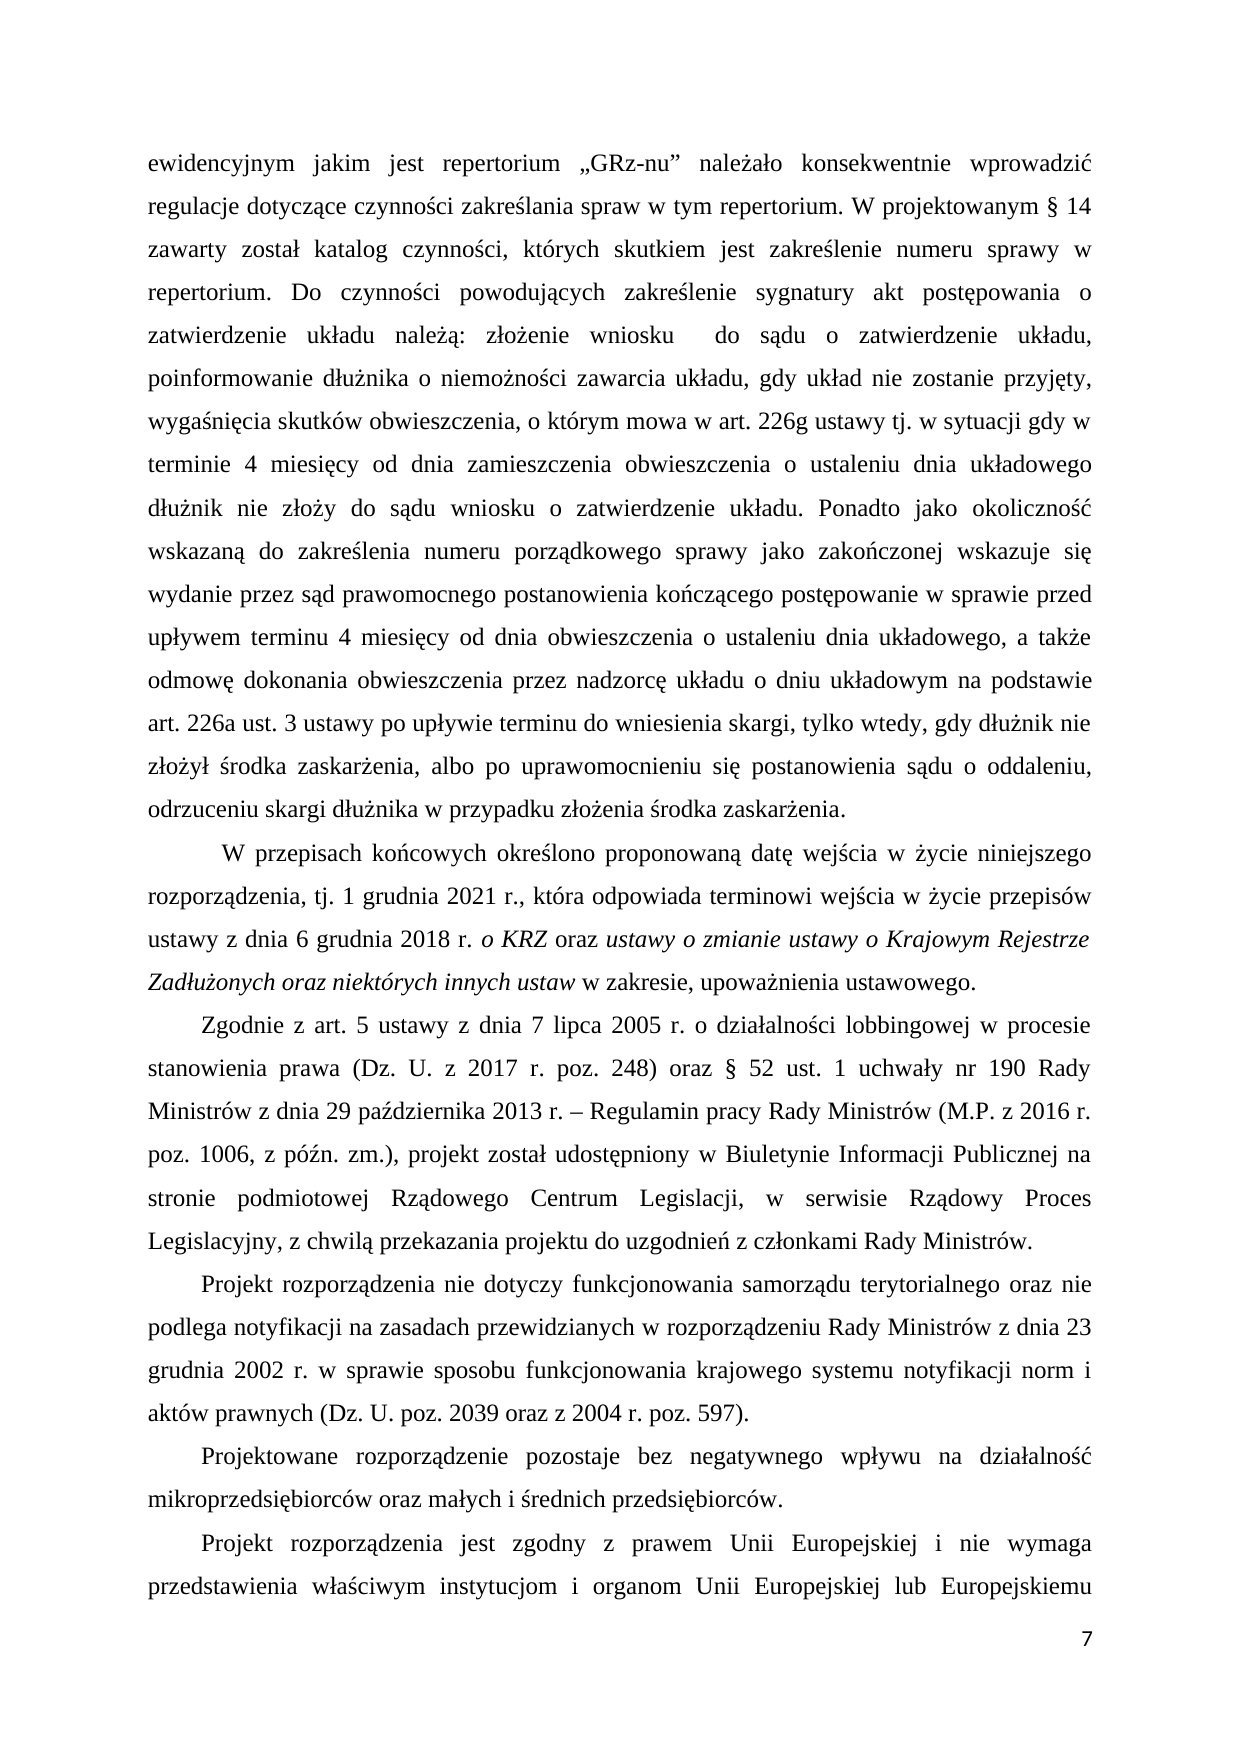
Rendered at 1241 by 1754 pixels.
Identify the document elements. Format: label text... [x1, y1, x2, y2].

text Projektowane rozporządzenie pozostaje bez negatywnego wpływu na działalność mikroprzedsiębiorców oraz małych i średnich przedsiębiorców. [148, 1441, 1093, 1513]
text Zgodnie z art. 5 ustawy z dnia 7 lipca 2005 r. o działalności lobbingowej w procesie stanowienia prawa (Dz. U. z 2017 r. poz. 248) oraz § 52 ust. 1 uchwały nr 190 Rady Ministrów z dnia 29 października 2013 r. – Regulamin pracy Rady Ministrów (M.P. z 2016 r. poz. 1006, z późn. zm.), projekt został udostępniony w Biuletynie Informacji Publicznej na stronie podmiotowej Rządowego Centrum Legislacji, w serwisie Rządowy Proces Legislacyjny, z chwilą przekazania projektu do uzgodnień z członkami Rady Ministrów. [148, 1010, 1093, 1254]
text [148, 148, 1093, 823]
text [148, 1528, 1093, 1599]
text W przepisach końcowych określono proponowaną datę wejścia w życie niniejszego rozporządzenia, tj. 1 grudnia 2021 r., która odpowiada terminowi wejścia w życie przepisów ustawy z dnia 6 grudnia 2018 r. o KRZ oraz ustawy o zmianie ustawy o Krajowym Rejestrze Zadłużonych oraz niektórych innych ustaw w zakresie, upoważnienia ustawowego. [148, 838, 1093, 996]
text Projekt rozporządzenia nie dotyczy funkcjonowania samorządu terytorialnego oraz nie podlega notyfikacji na zasadach przewidzianych w rozporządzeniu Rady Ministrów z dnia 23 grudnia 2002 r. w sprawie sposobu funkcjonowania krajowego systemu notyfikacji norm i aktów prawnych (Dz. U. poz. 2039 oraz z 2004 r. poz. 597). [148, 1269, 1093, 1427]
